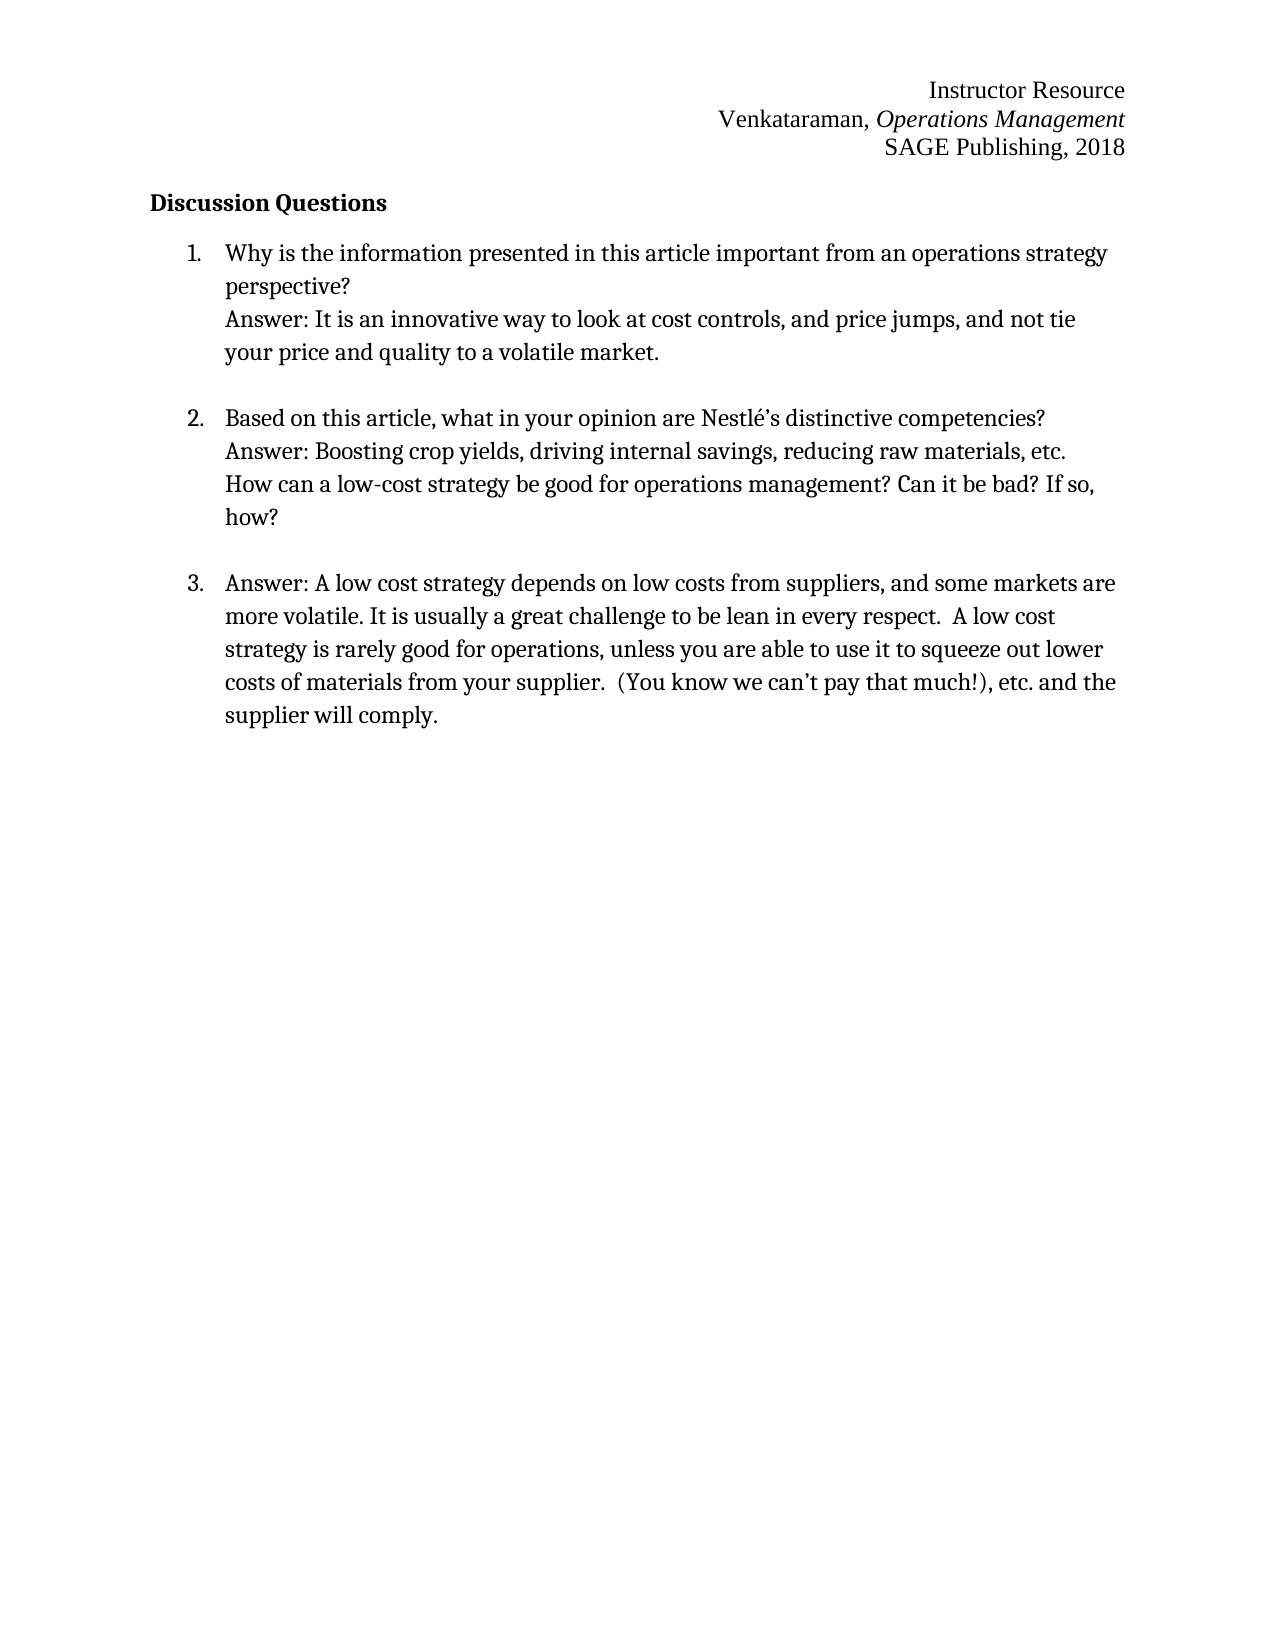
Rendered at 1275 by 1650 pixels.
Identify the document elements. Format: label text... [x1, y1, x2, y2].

list Answer: It is an innovative way to look at cost controls, and price jumps, and not tie your price and quality to a volatile market. [225, 305, 1125, 367]
list Answer: Boosting crop yields, driving internal savings, reducing raw materials, etc. How can a low-cost strategy be good for operations management? Can it be bad? If so, how? [225, 437, 1125, 532]
list Answer: A low cost strategy depends on low costs from suppliers, and some markets are more volatile. It is usually a great challenge to be lean in every respect. A low cost strategy is rarely good for operations, unless you are able to use it to squeeze out lower costs of materials from your supplier. (You know we can’t pay that much!), etc. and the supplier will comply. [187, 569, 1125, 730]
list Based on this article, what in your opinion are Nestlé’s distinctive competencies? [187, 404, 1125, 433]
list Why is the information presented in this article important from an operations strategy perspective? [187, 239, 1125, 301]
text Discussion Questions [150, 189, 1125, 218]
